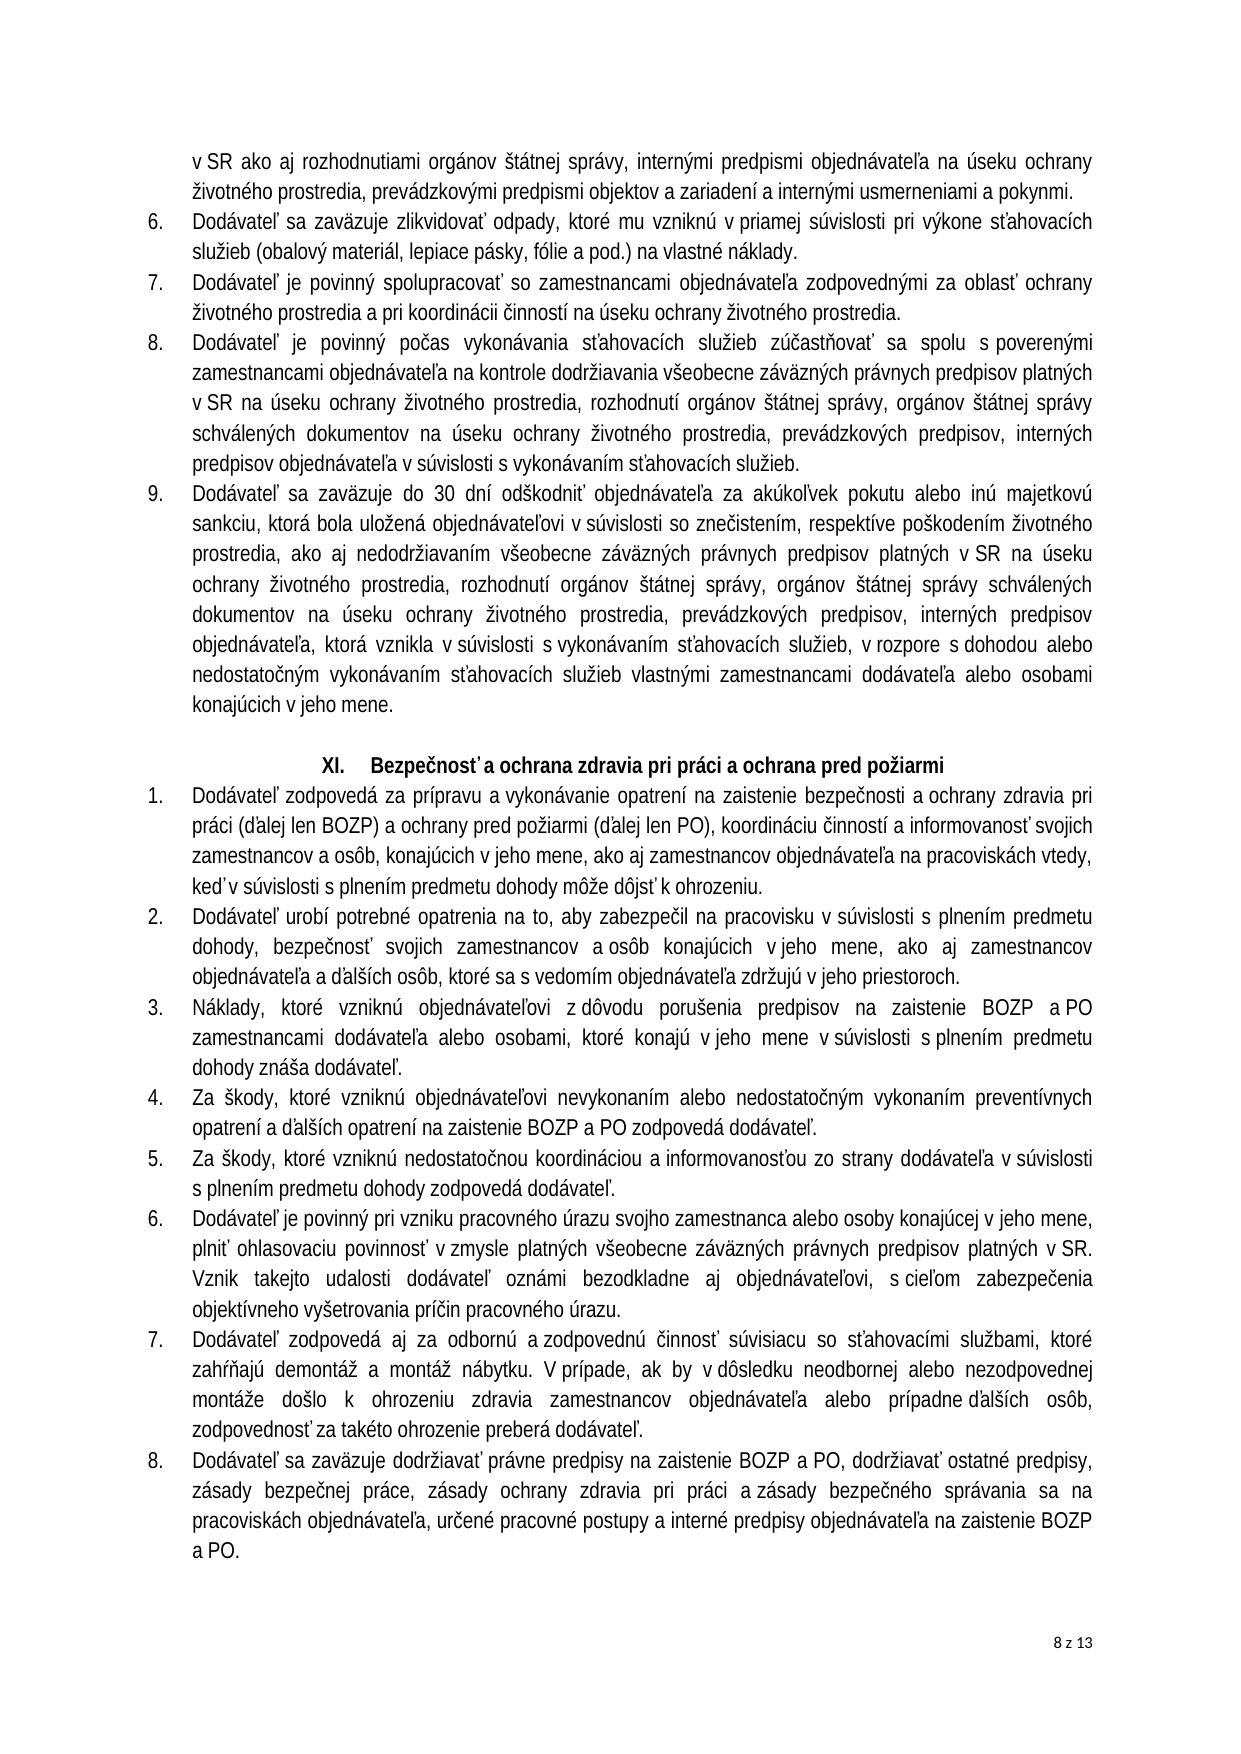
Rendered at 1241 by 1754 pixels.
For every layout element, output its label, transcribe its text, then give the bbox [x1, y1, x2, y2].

list Dodávateľ sa zaväzuje do 30 dní odškodniť objednávateľa za akúkoľvek pokutu alebo inú majetkovú sankciu, ktorá bola uložená objednávateľovi v súvislosti so znečistením, respektíve poškodením životného prostredia, ako aj nedodržiavaním všeobecne záväzných právnych predpisov platných v SR na úseku ochrany životného prostredia, rozhodnutí orgánov štátnej správy, orgánov štátnej správy schválených dokumentov na úseku ochrany životného prostredia, prevádzkových predpisov, interných predpisov objednávateľa, ktorá vznikla v súvislosti s vykonávaním sťahovacích služieb, v rozpore s dohodou alebo nedostatočným vykonávaním sťahovacích služieb vlastnými zamestnancami dodávateľa alebo osobami konajúcich v jeho mene. [148, 480, 1093, 718]
list Dodávateľ urobí potrebné opatrenia na to, aby zabezpečil na pracovisku v súvislosti s plnením predmetu dohody, bezpečnosť svojich zamestnancov a osôb konajúcich v jeho mene, ako aj zamestnancov objednávateľa a ďalších osôb, ktoré sa s vedomím objednávateľa zdržujú v jeho priestoroch. [148, 903, 1093, 989]
list Dodávateľ je povinný počas vykonávania sťahovacích služieb zúčastňovať sa spolu s poverenými zamestnancami objednávateľa na kontrole dodržiavania všeobecne záväzných právnych predpisov platných v SR na úseku ochrany životného prostredia, rozhodnutí orgánov štátnej správy, orgánov štátnej správy schválených dokumentov na úseku ochrany životného prostredia, prevádzkových predpisov, interných predpisov objednávateľa v súvislosti s vykonávaním sťahovacích služieb. [148, 329, 1093, 476]
list Dodávateľ zodpovedá aj za odbornú a zodpovednú činnosť súvisiacu so sťahovacími službami, ktoré zahŕňajú demontáž a montáž nábytku. V prípade, ak by v dôsledku neodbornej alebo nezodpovednej montáže došlo k ohrozeniu zdravia zamestnancov objednávateľa alebo prípadne ďalších osôb, zodpovednosť za takéto ohrozenie preberá dodávateľ. [148, 1326, 1093, 1443]
list Za škody, ktoré vzniknú objednávateľovi nevykonaním alebo nedostatočným vykonaním preventívnych opatrení a ďalších opatrení na zaistenie BOZP a PO zodpovedá dodávateľ. [148, 1084, 1093, 1141]
list Náklady, ktoré vzniknú objednávateľovi z dôvodu porušenia predpisov na zaistenie BOZP a PO zamestnancami dodávateľa alebo osobami, ktoré konajú v jeho mene v súvislosti s plnením predmetu dohody znáša dodávateľ. [148, 993, 1093, 1080]
list Bezpečnosť a ochrana zdravia pri práci a ochrana pred požiarmi [185, 752, 1093, 778]
list Dodávateľ je povinný spolupracovať so zamestnancami objednávateľa zodpovednými za oblasť ochrany životného prostredia a pri koordinácii činností na úseku ochrany životného prostredia. [148, 268, 1093, 325]
list Za škody, ktoré vzniknú nedostatočnou koordináciou a informovanosťou zo strany dodávateľa v súvislosti s plnením predmetu dohody zodpovedá dodávateľ. [148, 1144, 1093, 1201]
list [148, 148, 1093, 204]
list Dodávateľ sa zaväzuje zlikvidovať odpady, ktoré mu vzniknú v priamej súvislosti pri výkone sťahovacích služieb (obalový materiál, lepiace pásky, fólie a pod.) na vlastné náklady. [148, 208, 1093, 264]
list Dodávateľ sa zaväzuje dodržiavať právne predpisy na zaistenie BOZP a PO, dodržiavať ostatné predpisy, zásady bezpečnej práce, zásady ochrany zdravia pri práci a zásady bezpečného správania sa na pracoviskách objednávateľa, určené pracovné postupy a interné predpisy objednávateľa na zaistenie BOZP a PO. [148, 1447, 1093, 1563]
list Dodávateľ zodpovedá za prípravu a vykonávanie opatrení na zaistenie bezpečnosti a ochrany zdravia pri práci (ďalej len BOZP) a ochrany pred požiarmi (ďalej len PO), koordináciu činností a informovanosť svojich zamestnancov a osôb, konajúcich v jeho mene, ako aj zamestnancov objednávateľa na pracoviskách vtedy, keď v súvislosti s plnením predmetu dohody môže dôjsť k ohrozeniu. [148, 782, 1093, 899]
list Dodávateľ je povinný pri vzniku pracovného úrazu svojho zamestnanca alebo osoby konajúcej v jeho mene, plniť ohlasovaciu povinnosť v zmysle platných všeobecne záväzných právnych predpisov platných v SR. Vznik takejto udalosti dodávateľ oznámi bezodkladne aj objednávateľovi, s cieľom zabezpečenia objektívneho vyšetrovania príčin pracovného úrazu. [148, 1205, 1093, 1322]
